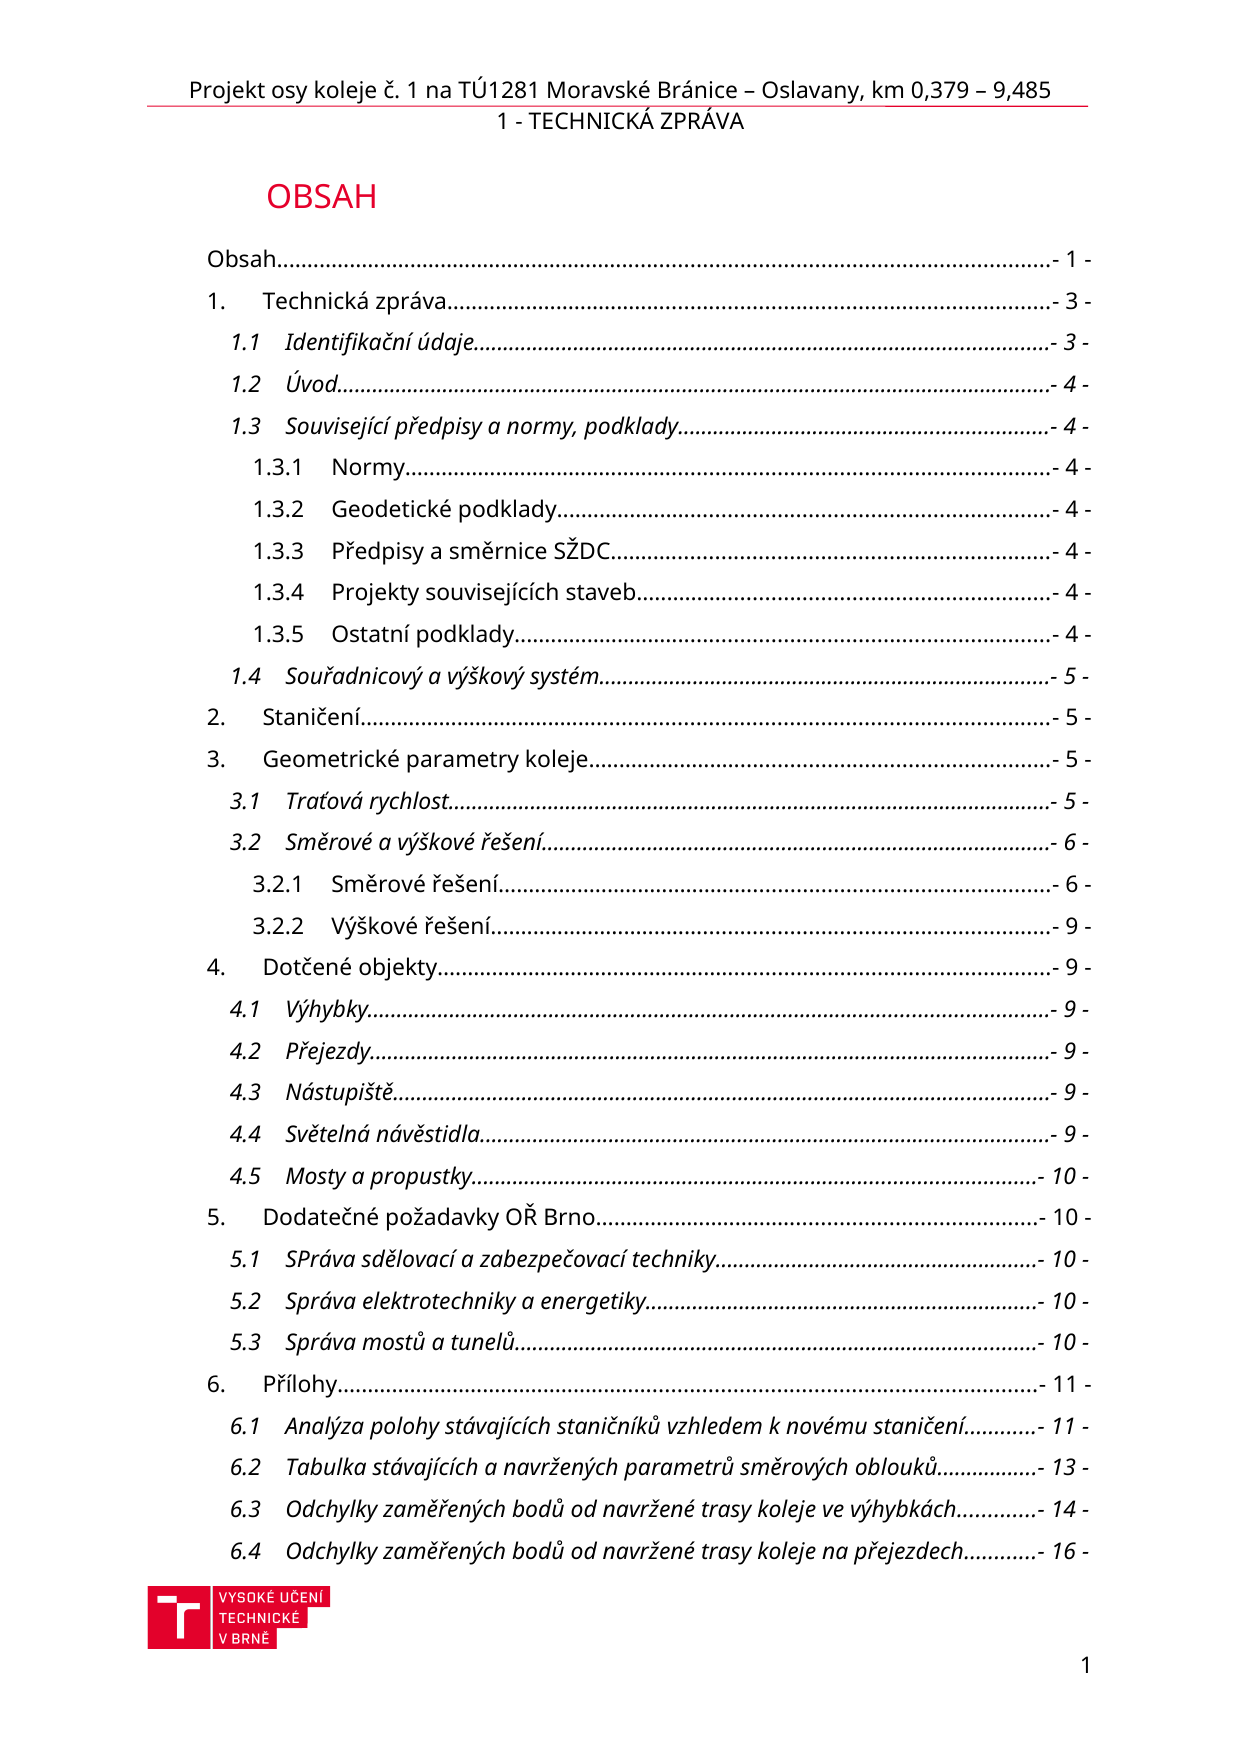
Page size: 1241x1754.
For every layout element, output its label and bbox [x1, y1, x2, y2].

picture [147, 1586, 331, 1649]
